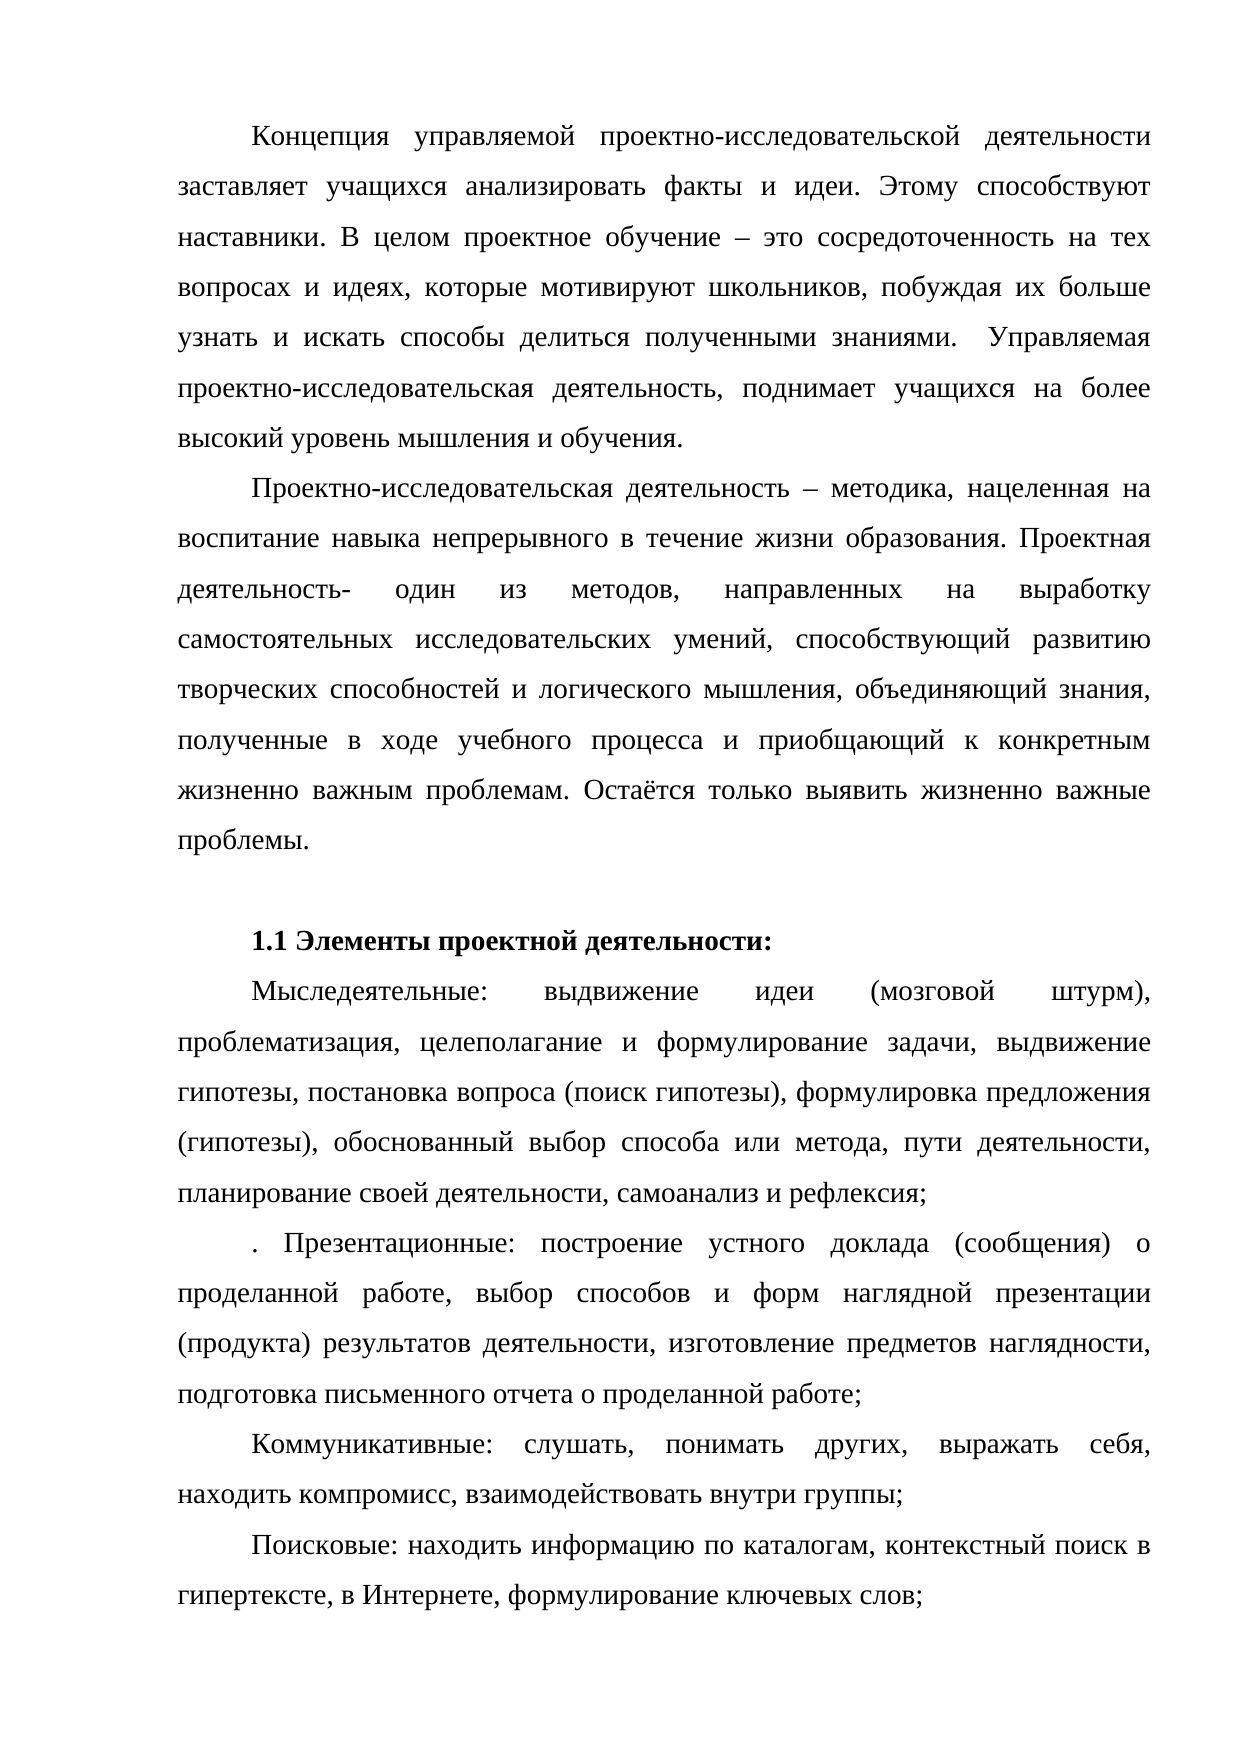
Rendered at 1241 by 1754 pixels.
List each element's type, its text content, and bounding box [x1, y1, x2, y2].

text . Презентационные: построение устного доклада (сообщения) о проделанной работе, выбор способов и форм наглядной презентации (продукта) результатов деятельности, изготовление предметов наглядности, подготовка письменного отчета о проделанной работе; [177, 1225, 1152, 1409]
text Коммуникативные: слушать, понимать других, выражать себя, находить компромисс, взаимодействовать внутри группы; [177, 1426, 1152, 1510]
text Проектно-исследовательская деятельность – методика, нацеленная на воспитание навыка непрерывного в течение жизни образования. Проектная деятельность- один из методов, направленных на выработку самостоятельных исследовательских умений, способствующий развитию творческих способностей и логического мышления, объединяющий знания, полученные в ходе учебного процесса и приобщающий к конкретным жизненно важным проблемам. Остаётся только выявить жизненно важные проблемы. [177, 470, 1152, 856]
text 1.1 Элементы проектной деятельности: [177, 923, 1152, 957]
text Концепция управляемой проектно-исследовательской деятельности заставляет учащихся анализировать факты и идеи. Этому способствуют наставники. В целом проектное обучение – это сосредоточенность на тех вопросах и идеях, которые мотивируют школьников, побуждая их больше узнать и искать способы делиться полученными знаниями. Управляемая проектно-исследовательская деятельность, поднимает учащихся на более высокий уровень мышления и обучения. [177, 118, 1152, 453]
text Мыследеятельные: выдвижение идеи (мозговой штурм), проблематизация, целеполагание и формулирование задачи, выдвижение гипотезы, постановка вопроса (поиск гипотезы), формулировка предложения (гипотезы), обоснованный выбор способа или метода, пути деятельности, планирование своей деятельности, самоанализ и рефлексия; [177, 973, 1152, 1208]
text Поисковые: находить информацию по каталогам, контекстный поиск в гипертексте, в Интернете, формулирование ключевых слов; [177, 1527, 1152, 1611]
